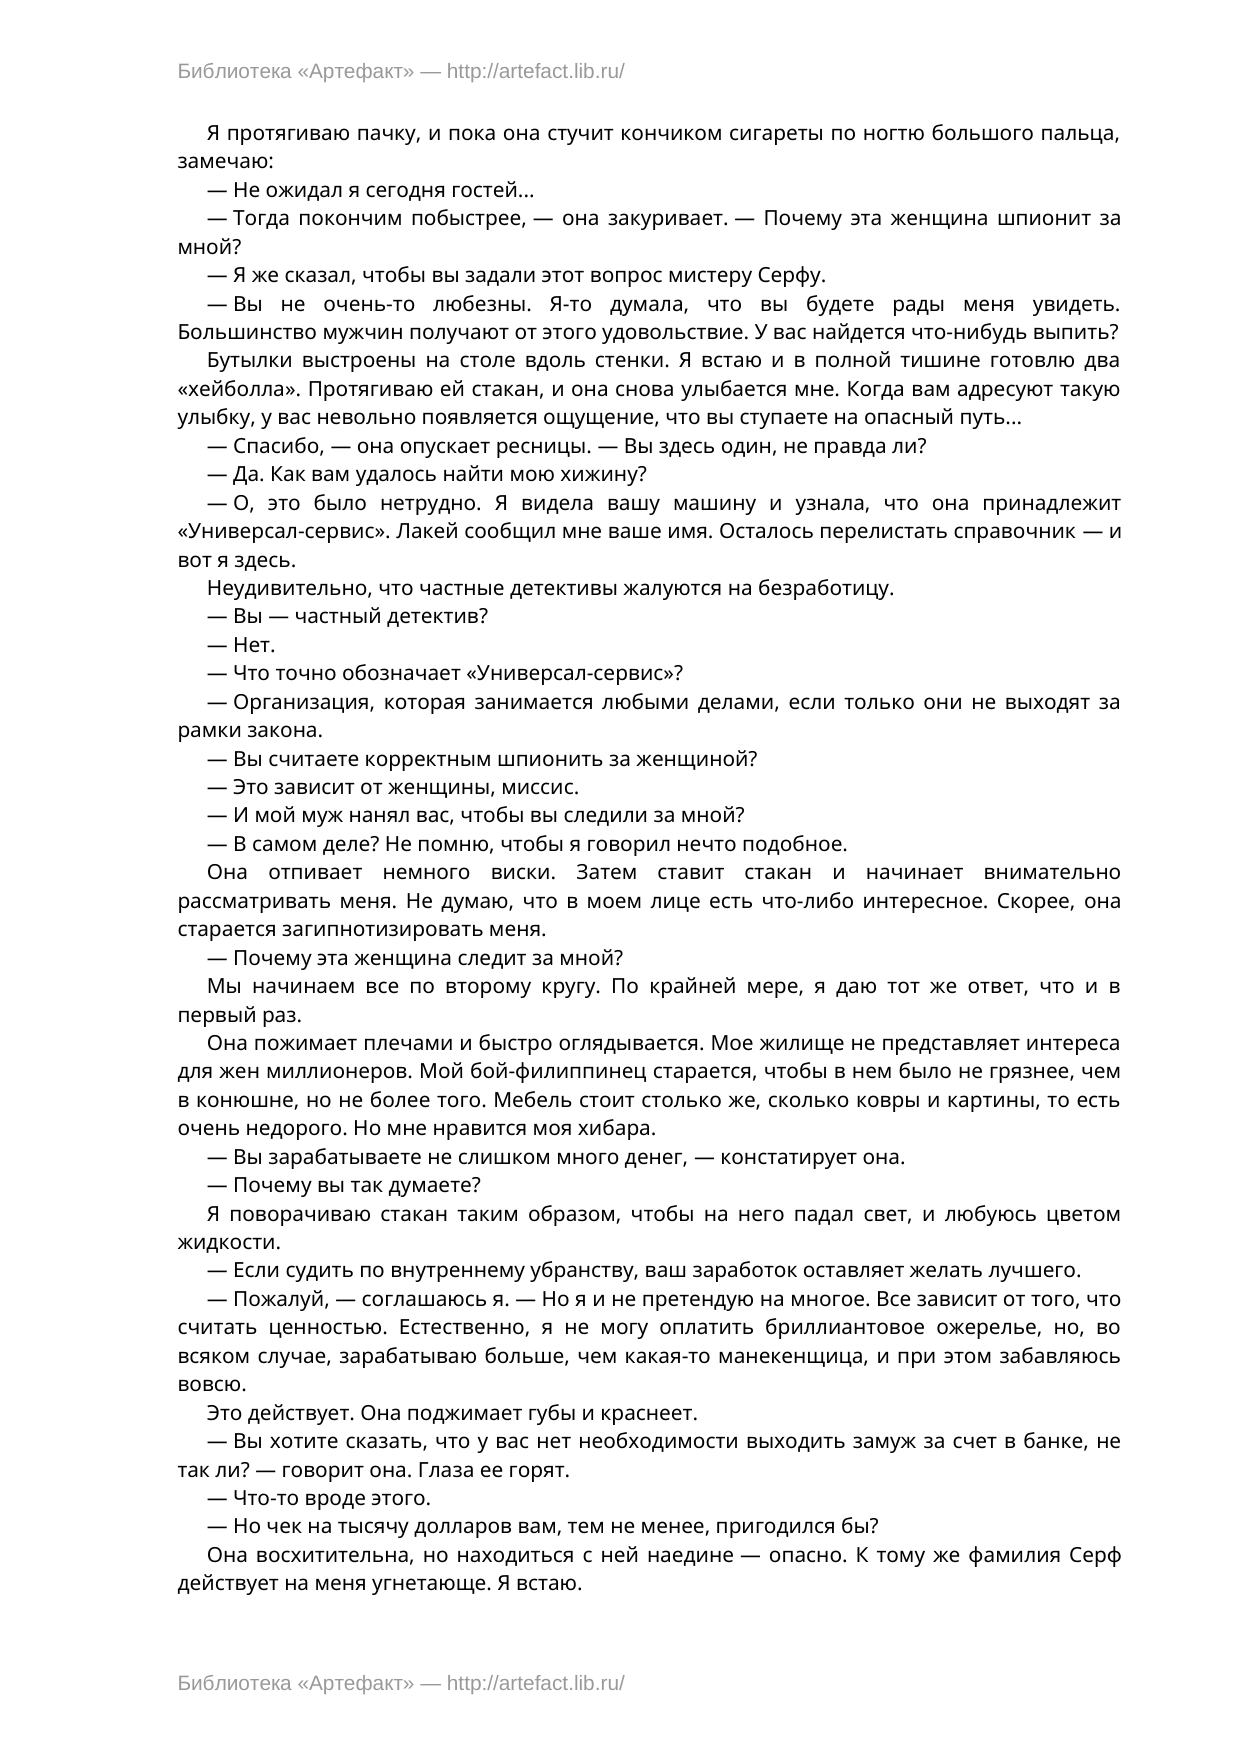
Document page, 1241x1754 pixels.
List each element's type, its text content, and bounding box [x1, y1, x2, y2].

text — Если судить по внутреннему убранству, ваш заработок оставляет желать лучшего. [177, 1256, 1122, 1284]
text — Почему эта женщина следит за мной? [177, 943, 1122, 971]
text — Нет. [177, 630, 1122, 658]
text Мы начинаем все по второму кругу. По крайней мере, я даю тот же ответ, что и в первый раз. [177, 971, 1122, 1028]
text — Что-то вроде этого. [177, 1483, 1122, 1512]
text — В самом деле? Не помню, чтобы я говорил нечто подобное. [177, 829, 1122, 857]
text — Вы не очень-то любезны. Я-то думала, что вы будете рады меня увидеть. Большинство мужчин получают от этого удовольствие. У вас найдется что-нибудь выпить? [177, 289, 1122, 346]
text Неудивительно, что частные детективы жалуются на безработицу. [177, 573, 1122, 602]
text — Вы зарабатываете не слишком много денег, — констатирует она. [177, 1142, 1122, 1170]
text — Тогда покончим побыстрее, — она закуривает. — Почему эта женщина шпионит за мной? [177, 203, 1122, 260]
text Она восхитительна, но находиться с ней наедине — опасно. К тому же фамилия Серф действует на меня угнетающе. Я встаю. [177, 1540, 1122, 1597]
text Я поворачиваю стакан таким образом, чтобы на него падал свет, и любуюсь цветом жидкости. [177, 1199, 1122, 1256]
text Она пожимает плечами и быстро оглядывается. Мое жилище не представляет интереса для жен миллионеров. Мой бой-филиппинец старается, чтобы в нем было не грязнее, чем в конюшне, но не более того. Мебель стоит столько же, сколько ковры и картины, то есть очень недорого. Но мне нравится моя хибара. [177, 1028, 1122, 1142]
text Она отпивает немного виски. Затем ставит стакан и начинает внимательно рассматривать меня. Не думаю, что в моем лице есть что-либо интересное. Скорее, она старается загипнотизировать меня. [177, 857, 1122, 943]
text — Это зависит от женщины, миссис. [177, 772, 1122, 801]
text — Вы — частный детектив? [177, 602, 1122, 630]
text — Организация, которая занимается любыми делами, если только они не выходят за рамки закона. [177, 687, 1122, 744]
text — И мой муж нанял вас, чтобы вы следили за мной? [177, 801, 1122, 829]
text Бутылки выстроены на столе вдоль стенки. Я встаю и в полной тишине готовлю два «хейболла». Протягиваю ей стакан, и она снова улыбается мне. Когда вам адресуют такую улыбку, у вас невольно появляется ощущение, что вы ступаете на опасный путь... [177, 346, 1122, 431]
text — Пожалуй, — соглашаюсь я. — Но я и не претендую на многое. Все зависит от того, что считать ценностью. Естественно, я не могу оплатить бриллиантовое ожерелье, но, во всяком случае, зарабатываю больше, чем какая-то манекенщица, и при этом забавляюсь вовсю. [177, 1284, 1122, 1398]
text — Но чек на тысячу долларов вам, тем не менее, пригодился бы? [177, 1512, 1122, 1540]
text — Да. Как вам удалось найти мою хижину? [177, 459, 1122, 488]
text — О, это было нетрудно. Я видела вашу машину и узнала, что она принадлежит «Универсал-сервис». Лакей сообщил мне ваше имя. Осталось перелистать справочник — и вот я здесь. [177, 488, 1122, 573]
text — Я же сказал, чтобы вы задали этот вопрос мистеру Серфу. [177, 260, 1122, 289]
text Я протягиваю пачку, и пока она стучит кончиком сигареты по ногтю большого пальца, замечаю: [177, 118, 1122, 175]
text — Вы хотите сказать, что у вас нет необходимости выходить замуж за счет в банке, не так ли? — говорит она. Глаза ее горят. [177, 1426, 1122, 1483]
text — Вы считаете корректным шпионить за женщиной? [177, 744, 1122, 772]
text — Спасибо, — она опускает ресницы. — Вы здесь один, не правда ли? [177, 431, 1122, 459]
text Это действует. Она поджимает губы и краснеет. [177, 1398, 1122, 1426]
text — Почему вы так думаете? [177, 1170, 1122, 1199]
text — Не ожидал я сегодня гостей... [177, 175, 1122, 203]
text — Что точно обозначает «Универсал-сервис»? [177, 658, 1122, 687]
